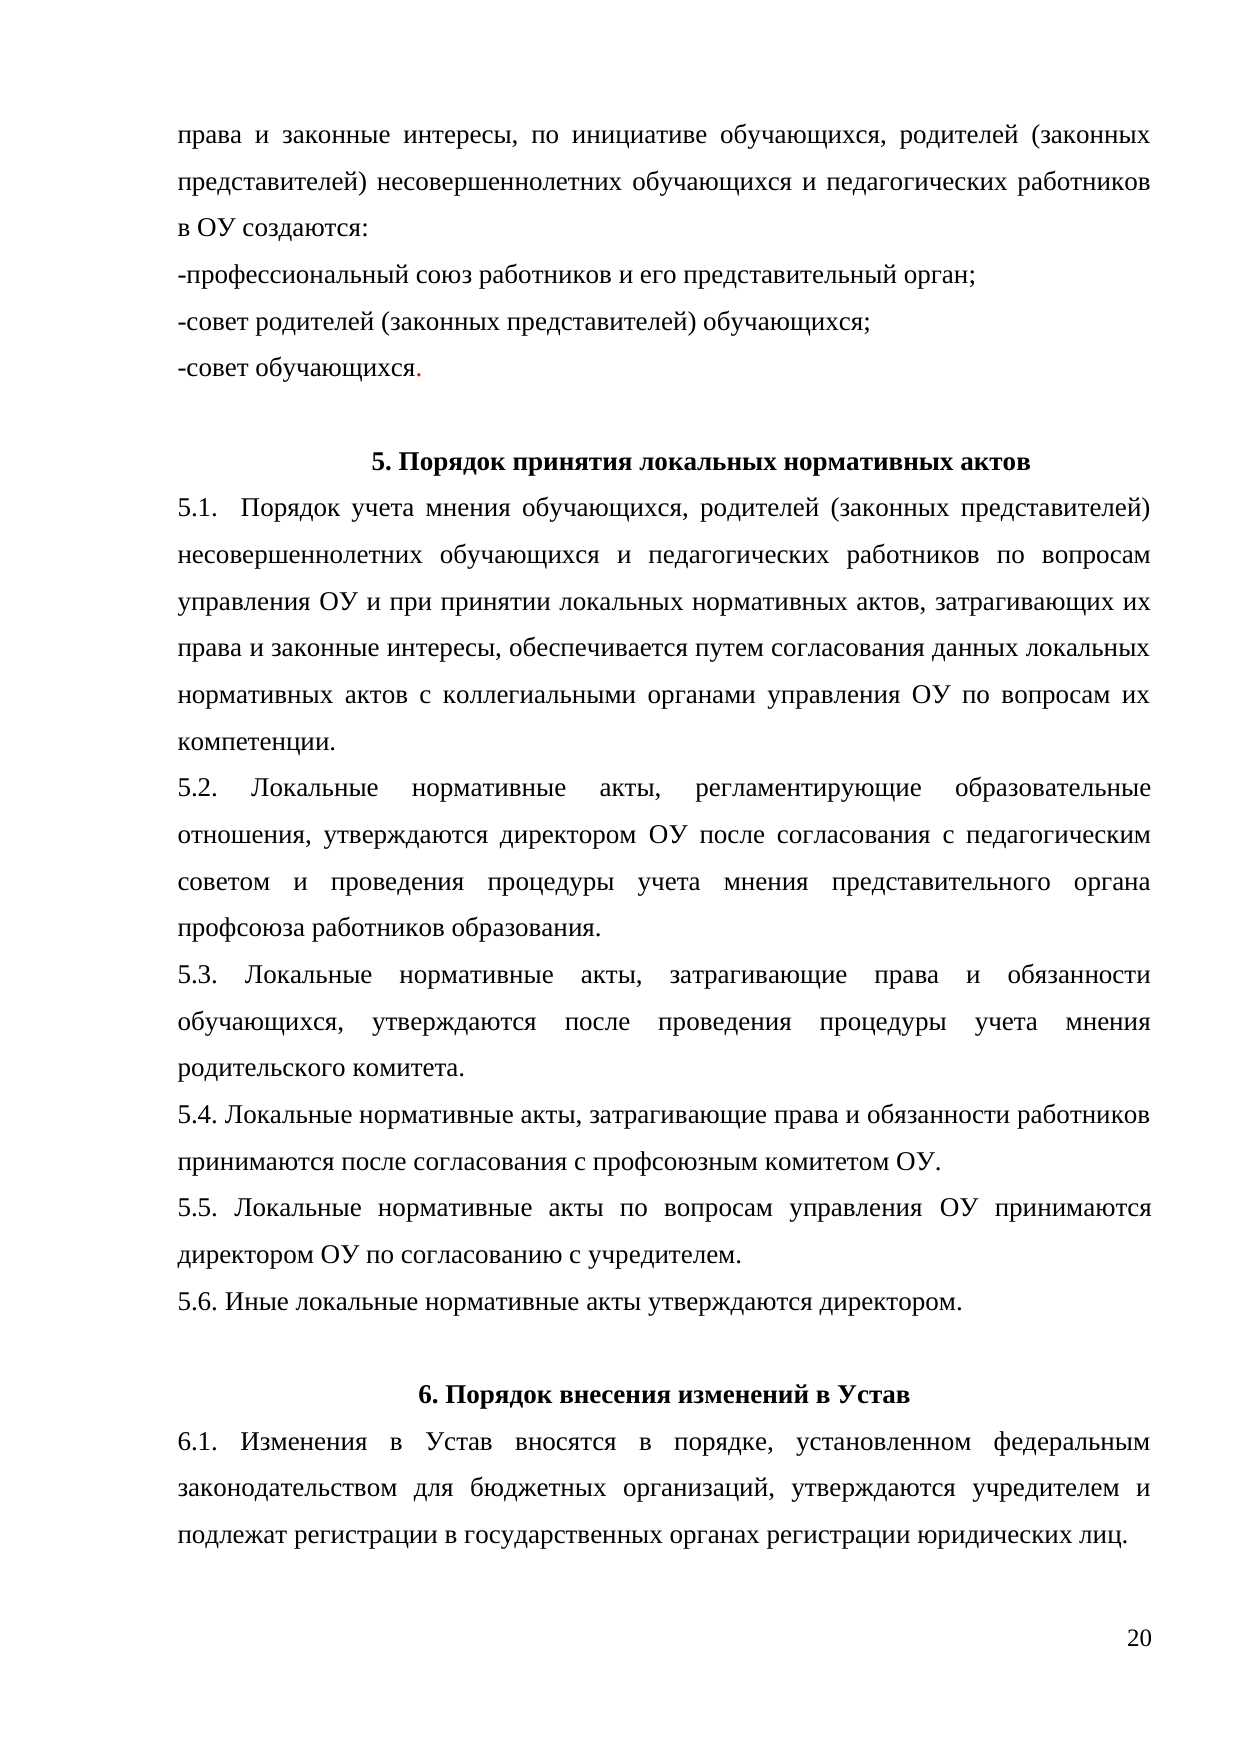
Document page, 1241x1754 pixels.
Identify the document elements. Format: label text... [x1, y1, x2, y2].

text 5. Порядок принятия локальных нормативных актов [177, 445, 1152, 476]
text 5.6. Иные локальные нормативные акты утверждаются директором. [177, 1285, 1152, 1316]
text 5.4. Локальные нормативные акты, затрагивающие права и обязанности работников принимаются после согласования с профсоюзным комитетом ОУ. [177, 1098, 1152, 1176]
text 5.3. Локальные нормативные акты, затрагивающие права и обязанности обучающихся, утверждаются после проведения процедуры учета мнения родительского комитета. [177, 958, 1152, 1083]
text 5.5. Локальные нормативные акты по вопросам управления ОУ принимаются директором ОУ по согласованию с учредителем. [177, 1191, 1152, 1269]
text 5.1. Порядок учета мнения обучающихся, родителей (законных представителей) несовершеннолетних обучающихся и педагогических работников по вопросам управления ОУ и при принятии локальных нормативных актов, затрагивающих их права и законные интересы, обеспечивается путем согласования данных локальных нормативных актов с коллегиальными органами управления ОУ по вопросам их компетенции. [177, 491, 1152, 756]
text 5.2. Локальные нормативные акты, регламентирующие образовательные отношения, утверждаются директором ОУ после согласования с педагогическим советом и проведения процедуры учета мнения представительного органа профсоюза работников образования. [177, 771, 1152, 943]
text -профессиональный союз работников и его представительный орган; [177, 258, 1152, 289]
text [177, 118, 1152, 243]
text 6. Порядок внесения изменений в Устав [177, 1378, 1152, 1409]
text 6.1. Изменения в Устав вносятся в порядке, установленном федеральным законодательством для бюджетных организаций, утверждаются учредителем и подлежат регистрации в государственных органах регистрации юридических лиц. [177, 1425, 1152, 1549]
text -совет обучающихся. [177, 351, 1152, 383]
text -совет родителей (законных представителей) обучающихся; [177, 305, 1152, 336]
